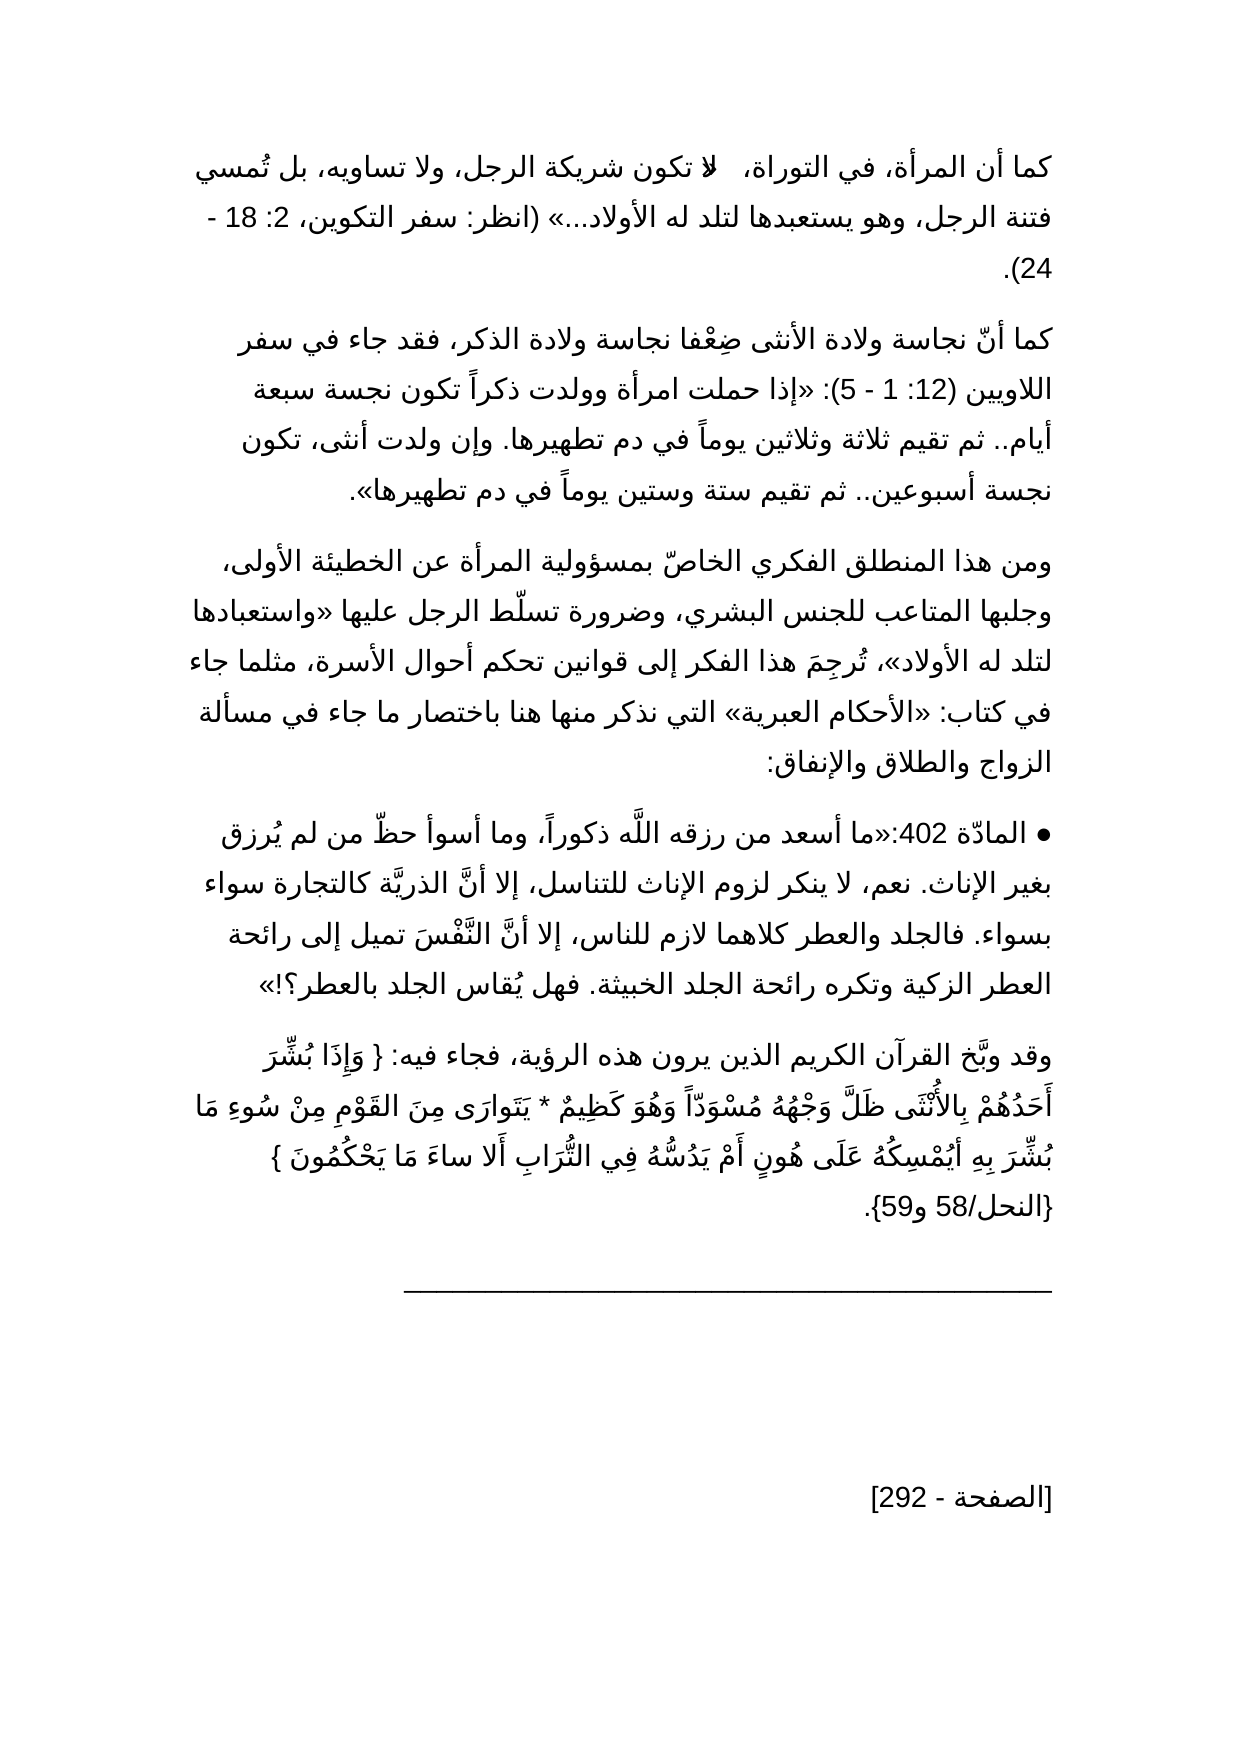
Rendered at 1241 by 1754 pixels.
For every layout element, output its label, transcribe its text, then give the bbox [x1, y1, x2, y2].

text ● المادّة 402:«ما أسعد من رزقه اللَّه ذكوراً، وما أسوأ حظّ من لم يُرزق بغير الإناث. نعم، لا ينكر لزوم الإناث للتناسل، إلا أنَّ الذريَّة كالتجارة سواء بسواء. فالجلد والعطر كلاهما لازم للناس، إلا أنَّ النَّفْسَ تميل إلى رائحة العطر الزكية وتكره رائحة الجلد الخبيثة. فهل يُقاس الجلد بالعطر؟!» [187, 816, 1053, 1001]
text ومن هذا المنطلق الفكري الخاصّ بمسؤولية المرأة عن الخطيئة الأولى، وجلبها المتاعب للجنس البشري، وضرورة تسلّط الرجل عليها «واستعبادها لتلد له الأولاد»، تُرجِمَ هذا الفكر إلى قوانين تحكم أحوال الأسرة، مثلما جاء في كتاب: «الأحكام العبرية» التي نذكر منها هنا باختصار ما جاء في مسألة الزواج والطلاق والإنفاق: [187, 544, 1053, 779]
text كما أن المرأة، في التوراة، «لا تكون شريكة الرجل، ولا تساويه، بل تُمسي فتنة الرجل، وهو يستعبدها لتلد له الأولاد...» (انظر: سفر التكوين، 2: 18 - 24). [187, 150, 1053, 284]
text [الصفحة - 292] [187, 1480, 1053, 1514]
text وقد وبَّخ القرآن الكريم الذين يرون هذه الرؤية، فجاء فيه: { وَإِذَا بُشِّرَ أَحَدُهُمْ بِالأُنْثَى ظَلَّ وَجْهُهُ مُسْوَدّاً وَهُوَ كَظِيمٌ * يَتَوارَى مِنَ القَوْمِ مِنْ سُوءِ مَا بُشِّرَ بِهِ أيُمْسِكُهُ عَلَى هُونٍ أَمْ يَدُسُّهُ فِي التُّرَابِ أَلا ساءَ مَا يَحْكُمُونَ } {النحل/58 و59}. [187, 1038, 1053, 1223]
text ________________________________________ [187, 1260, 1053, 1294]
text كما أنّ نجاسة ولادة الأنثى ضِعْفا نجاسة ولادة الذكر، فقد جاء في سفر اللاويين (12: 1 - 5): «إذا حملت امرأة وولدت ذكراً تكون نجسة سبعة أيام.. ثم تقيم ثلاثة وثلاثين يوماً في دم تطهيرها. وإن ولدت أنثى، تكون نجسة أسبوعين.. ثم تقيم ستة وستين يوماً في دم تطهيرها». [187, 322, 1053, 506]
